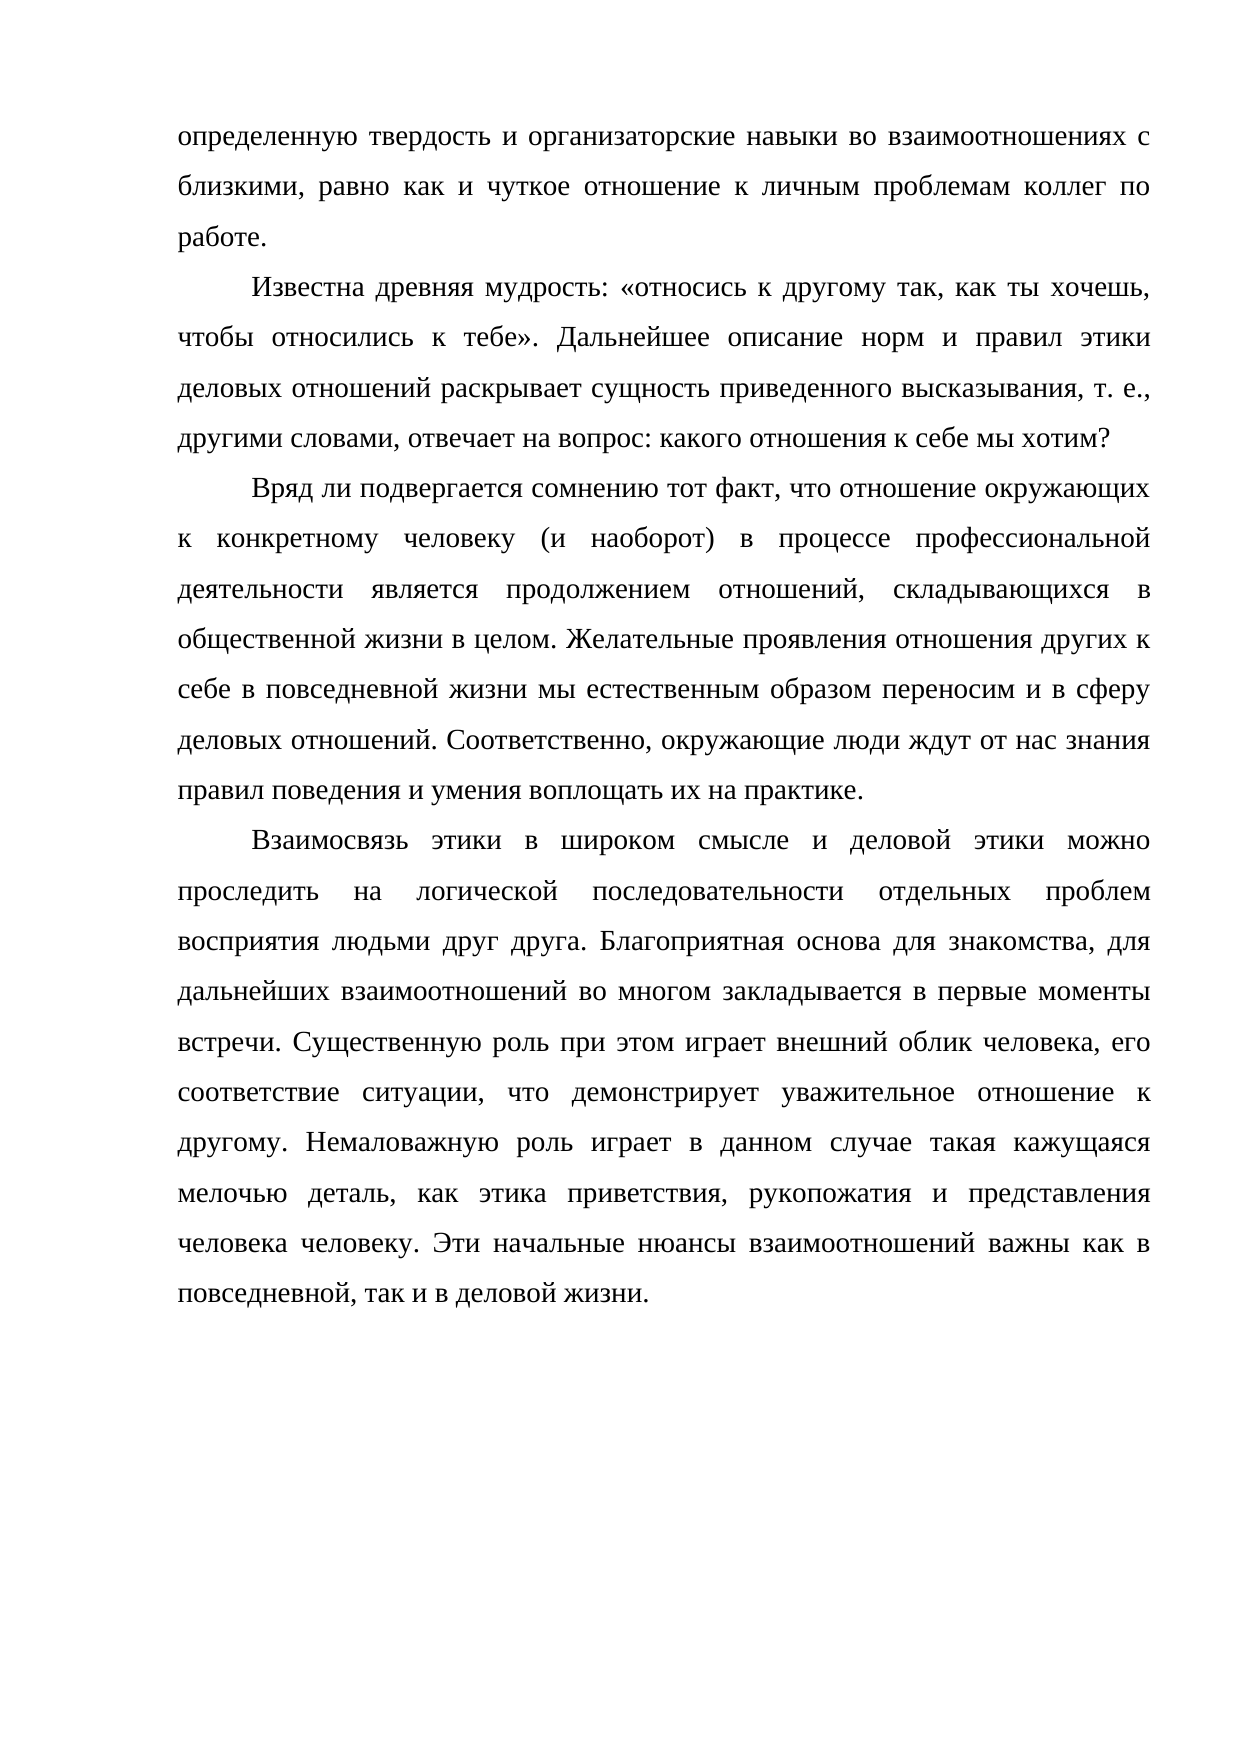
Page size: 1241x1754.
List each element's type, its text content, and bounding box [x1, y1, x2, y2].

text Известна древняя мудрость: «относись к другому так, как ты хочешь, чтобы относились к тебе». Дальнейшее описание норм и правил этики деловых отношений раскрывает сущность приведенного высказывания, т. е., другими словами, отвечает на вопрос: какого отношения к себе мы хотим? [177, 269, 1152, 453]
text Взаимосвязь этики в широком смысле и деловой этики можно проследить на логической последовательности отдельных проблем восприятия людьми друг друга. Благоприятная основа для знакомства, для дальнейших взаимоотношений во многом закладывается в первые моменты встречи. Существенную роль при этом играет внешний облик человека, его соответствие ситуации, что демонстрирует уважительное отношение к другому. Немаловажную роль играет в данном случае такая кажущаяся мелочью деталь, как этика приветствия, рукопожатия и представления человека человеку. Эти начальные нюансы взаимоотношений важны как в повседневной, так и в деловой жизни. [177, 822, 1152, 1309]
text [177, 118, 1152, 252]
text Вряд ли подвергается сомнению тот факт, что отношение окружающих к конкретному человеку (и наоборот) в процессе профессиональной деятельности является продолжением отношений, складывающихся в общественной жизни в целом. Желательные проявления отношения других к себе в повседневной жизни мы естественным образом переносим и в сферу деловых отношений. Соответственно, окружающие люди ждут от нас знания правил поведения и умения воплощать их на практике. [177, 470, 1152, 806]
